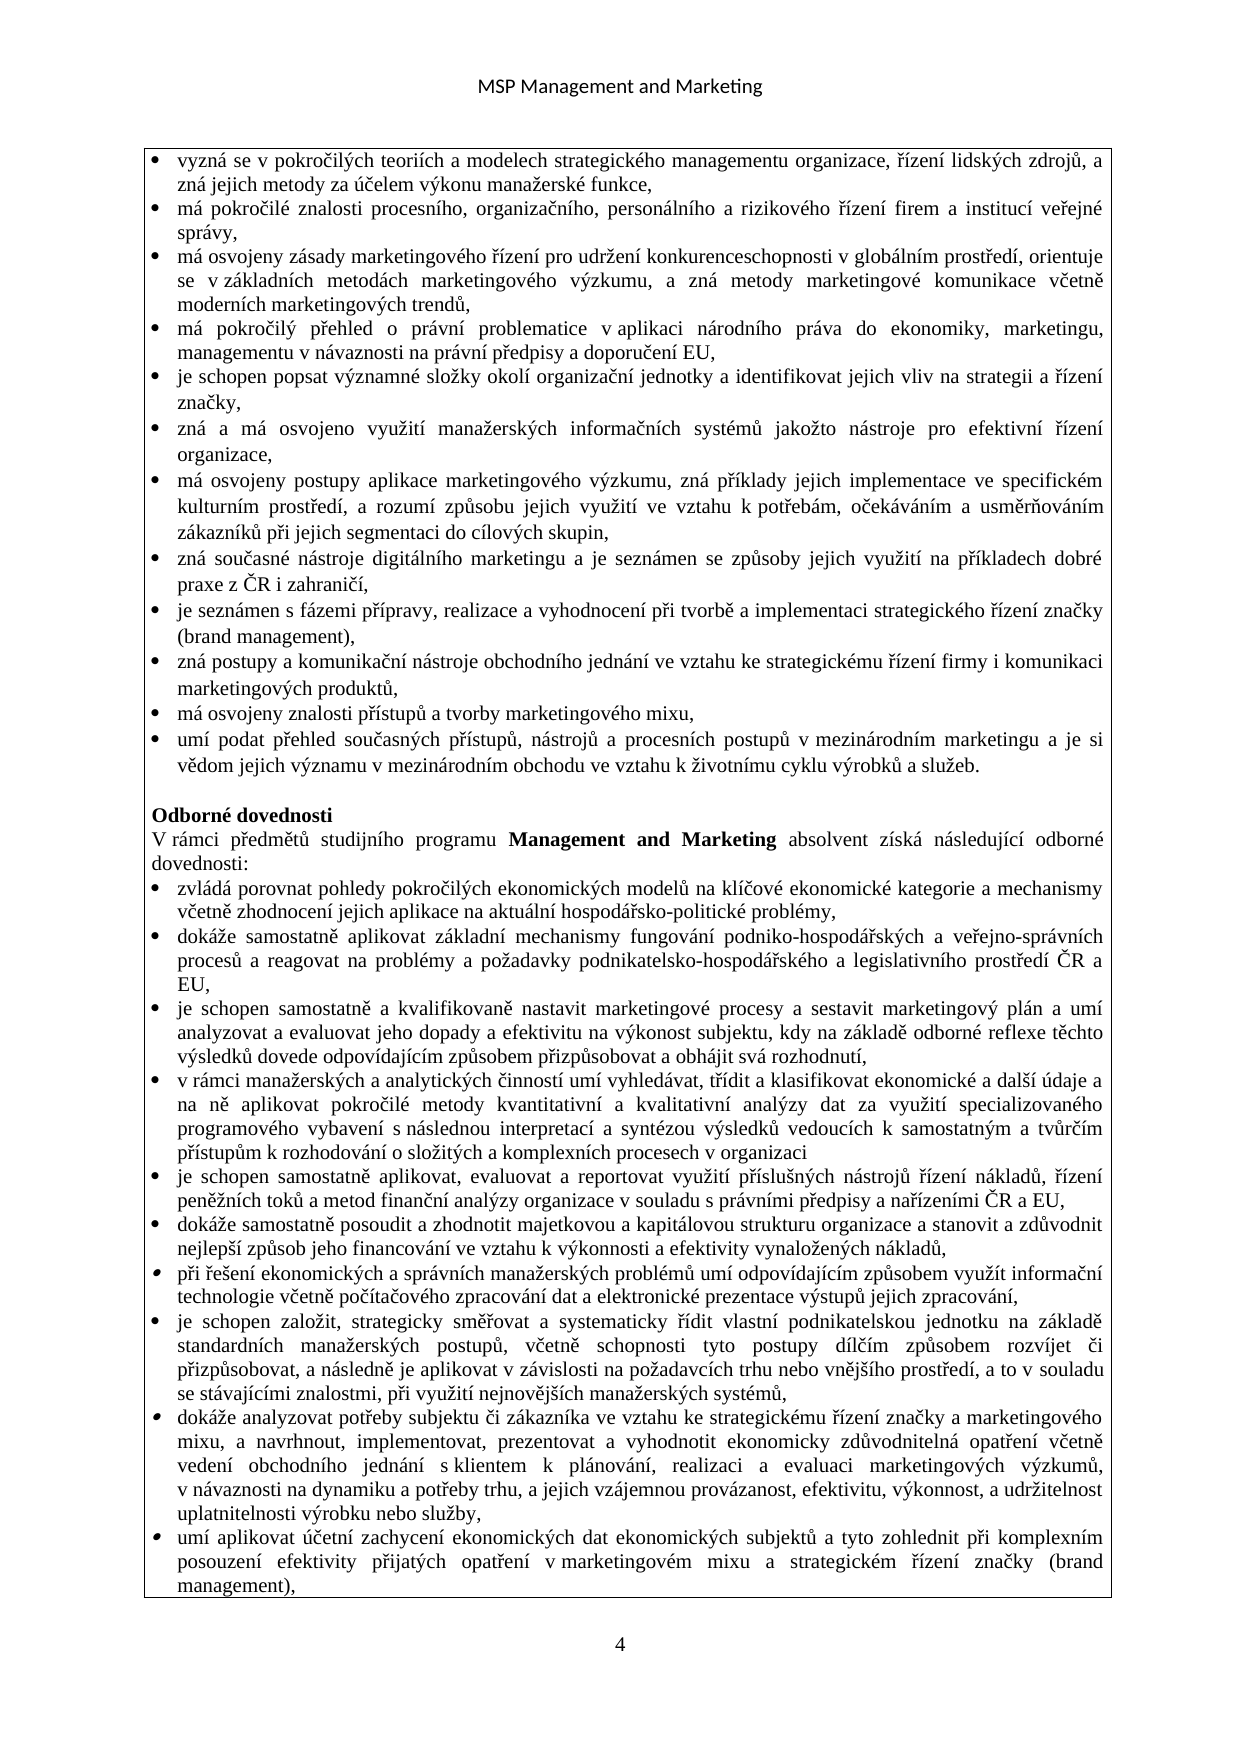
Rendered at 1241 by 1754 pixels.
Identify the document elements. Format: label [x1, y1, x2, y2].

table_cell [145, 149, 1111, 1597]
